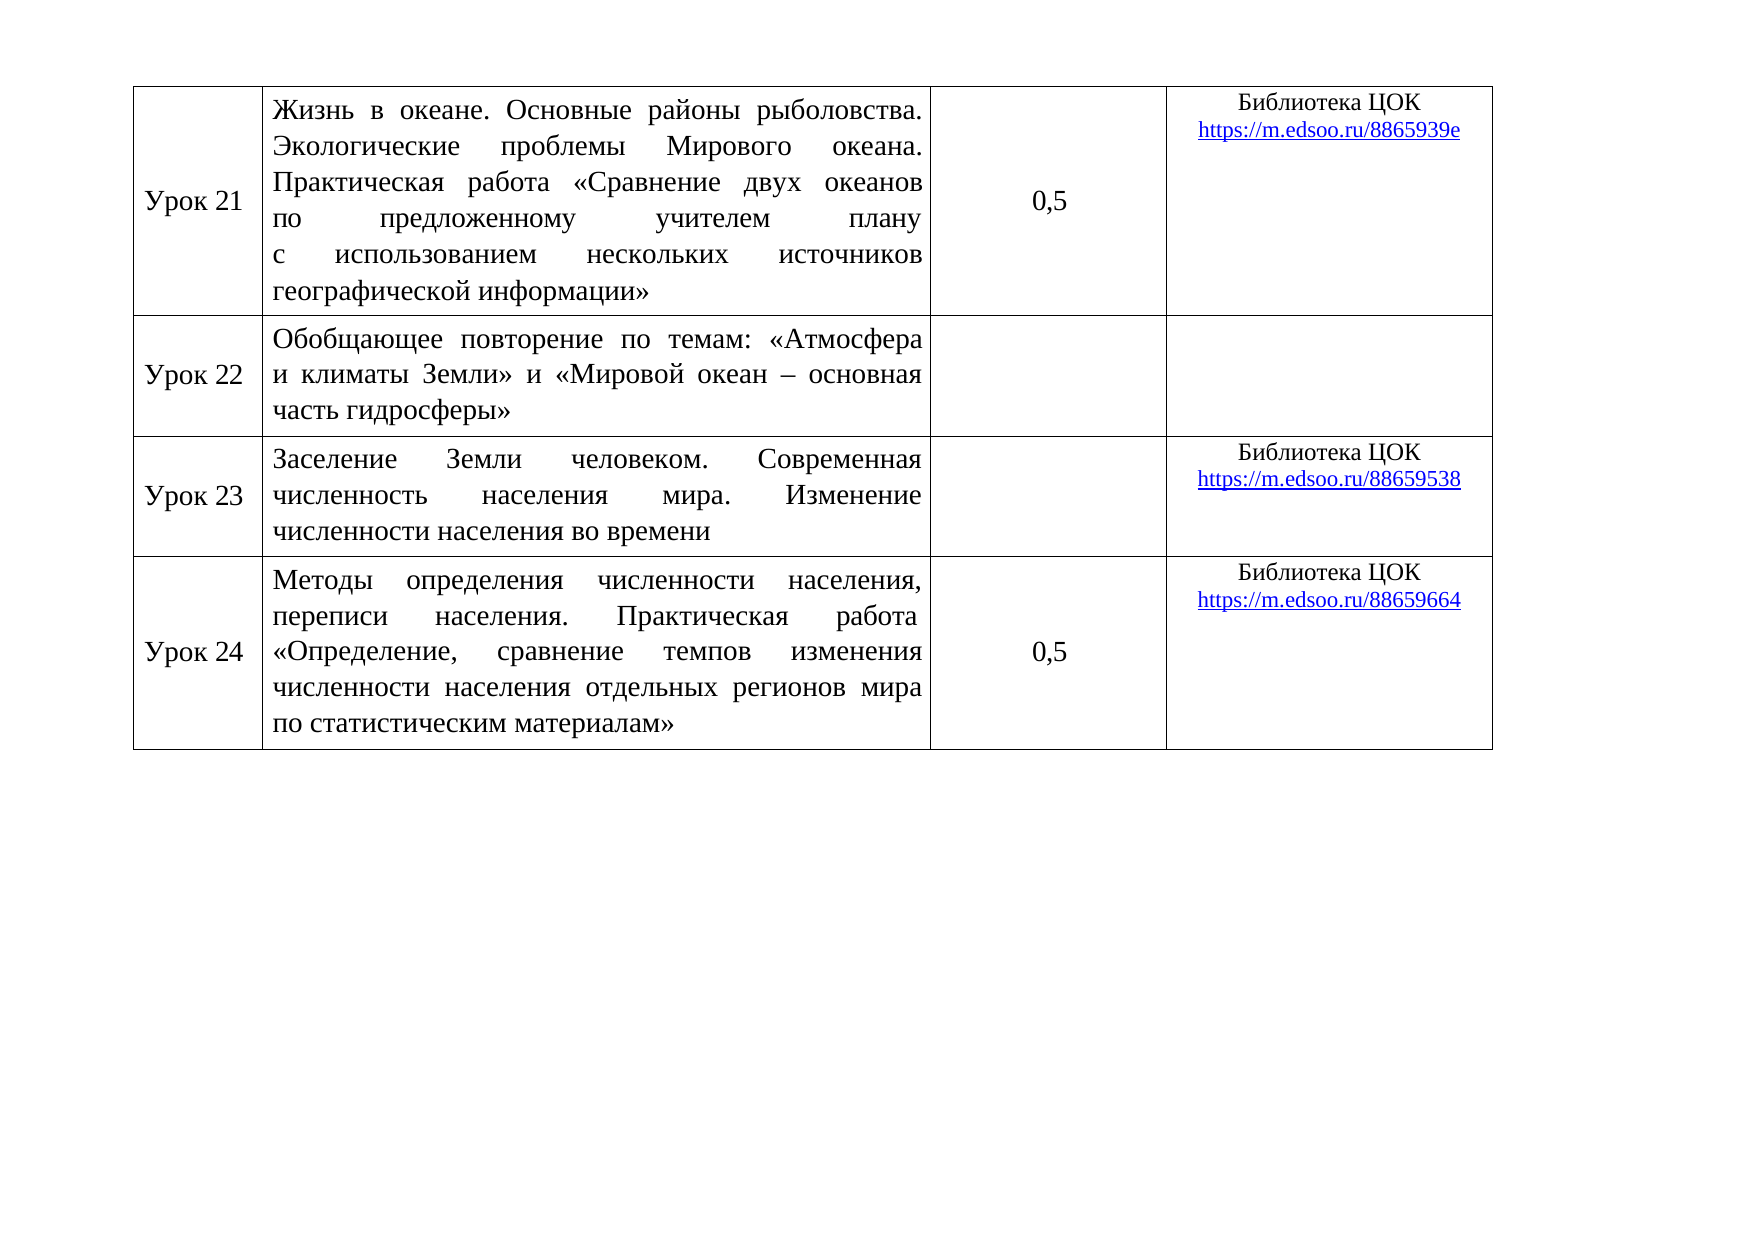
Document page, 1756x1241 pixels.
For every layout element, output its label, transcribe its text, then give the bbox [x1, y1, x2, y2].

table_cell Урок 24 [134, 557, 262, 749]
table_cell 0,5 [931, 557, 1166, 749]
table_cell Обобщающее повторение по темам: «Атмосфера и климаты Земли» и «Мировой океан – основная часть гидросферы» [263, 316, 930, 436]
table_cell [1167, 316, 1492, 436]
table_cell Жизнь в океане. Основные районы рыболовства. Экологические проблемы Мирового океана. Практическая работа «Сравнение двух океанов по предложенному учителем плану с использованием нескольких источников географической информации» [263, 87, 930, 315]
table_cell [931, 316, 1166, 436]
table_cell Библиотека ЦОК https://m.edsoo.ru/88659664 [1167, 557, 1492, 749]
table_cell Библиотека ЦОК https://m.edsoo.ru/8865939e [1167, 87, 1492, 315]
table_cell Урок 23 [134, 437, 262, 556]
table_cell Заселение Земли человеком. Современная численность населения мира. Изменение численности населения во времени [263, 437, 930, 556]
table_cell Урок 21 [134, 87, 262, 315]
table_cell [931, 437, 1166, 556]
table_cell Урок 22 [134, 316, 262, 436]
table_cell Библиотека ЦОК https://m.edsoo.ru/88659538 [1167, 437, 1492, 556]
table_cell Методы определения численности населения, переписи населения. Практическая работа «Определение, сравнение темпов изменения численности населения отдельных регионов мира по статистическим материалам» [263, 557, 930, 749]
table_cell 0,5 [931, 87, 1166, 315]
